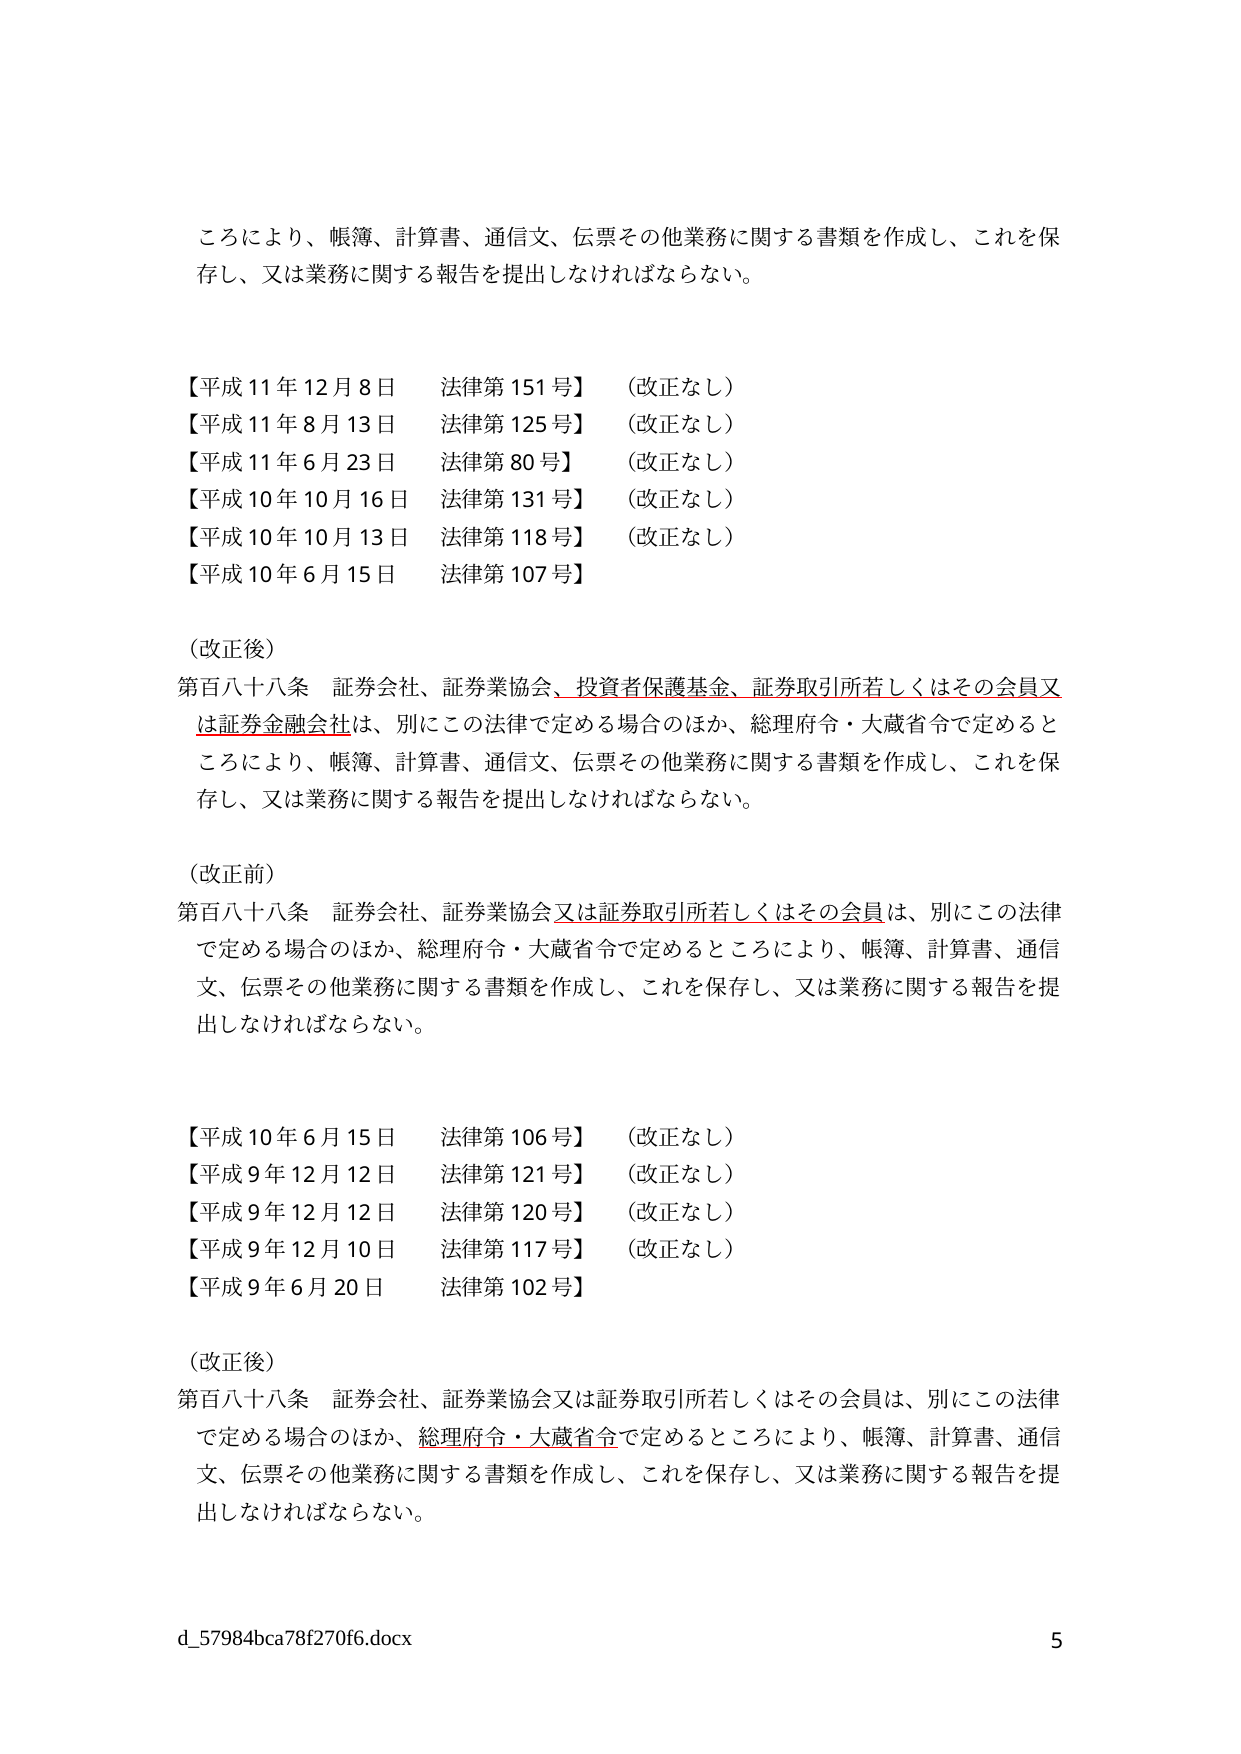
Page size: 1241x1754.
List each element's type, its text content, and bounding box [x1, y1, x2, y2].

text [177, 217, 1063, 292]
text 【平成11年8月13日 法律第125号】 （改正なし） [177, 404, 1063, 442]
text 【平成10年10月16日 法律第131号】 （改正なし） [177, 479, 1063, 517]
text （改正後） [177, 1342, 1063, 1379]
text 第百八十八条 証券会社、証券業協会又は証券取引所若しくはその会員は、別にこの法律で定める場合のほか、総理府令・大蔵省令で定めるところにより、帳簿、計算書、通信文、伝票その他業務に関する書類を作成し、これを保存し、又は業務に関する報告を提出しなければならない。 [177, 892, 1063, 1042]
text （改正前） [177, 854, 1063, 892]
text 【平成9年12月12日 法律第121号】 （改正なし） [177, 1154, 1063, 1192]
text 第百八十八条 証券会社、証券業協会、投資者保護基金、証券取引所若しくはその会員又は証券金融会社は、別にこの法律で定める場合のほか、総理府令・大蔵省令で定めるところにより、帳簿、計算書、通信文、伝票その他業務に関する書類を作成し、これを保存し、又は業務に関する報告を提出しなければならない。 [177, 667, 1063, 817]
text 【平成10年6月15日 法律第107号】 [177, 554, 1063, 592]
text 【平成9年12月12日 法律第120号】 （改正なし） [177, 1192, 1063, 1229]
text 【平成9年12月10日 法律第117号】 （改正なし） [177, 1229, 1063, 1267]
text 【平成10年6月15日 法律第106号】 （改正なし） [177, 1117, 1063, 1154]
text 第百八十八条 証券会社、証券業協会又は証券取引所若しくはその会員は、別にこの法律で定める場合のほか、総理府令・大蔵省令で定めるところにより、帳簿、計算書、通信文、伝票その他業務に関する書類を作成し、これを保存し、又は業務に関する報告を提出しなければならない。 [177, 1379, 1063, 1529]
text 【平成9年6月20日 法律第102号】 [177, 1267, 1063, 1304]
text 【平成11年6月23日 法律第80号】 （改正なし） [177, 442, 1063, 479]
text 【平成11年12月8日 法律第151号】 （改正なし） [177, 367, 1063, 404]
text 【平成10年10月13日 法律第118号】 （改正なし） [177, 517, 1063, 554]
text （改正後） [177, 629, 1063, 667]
